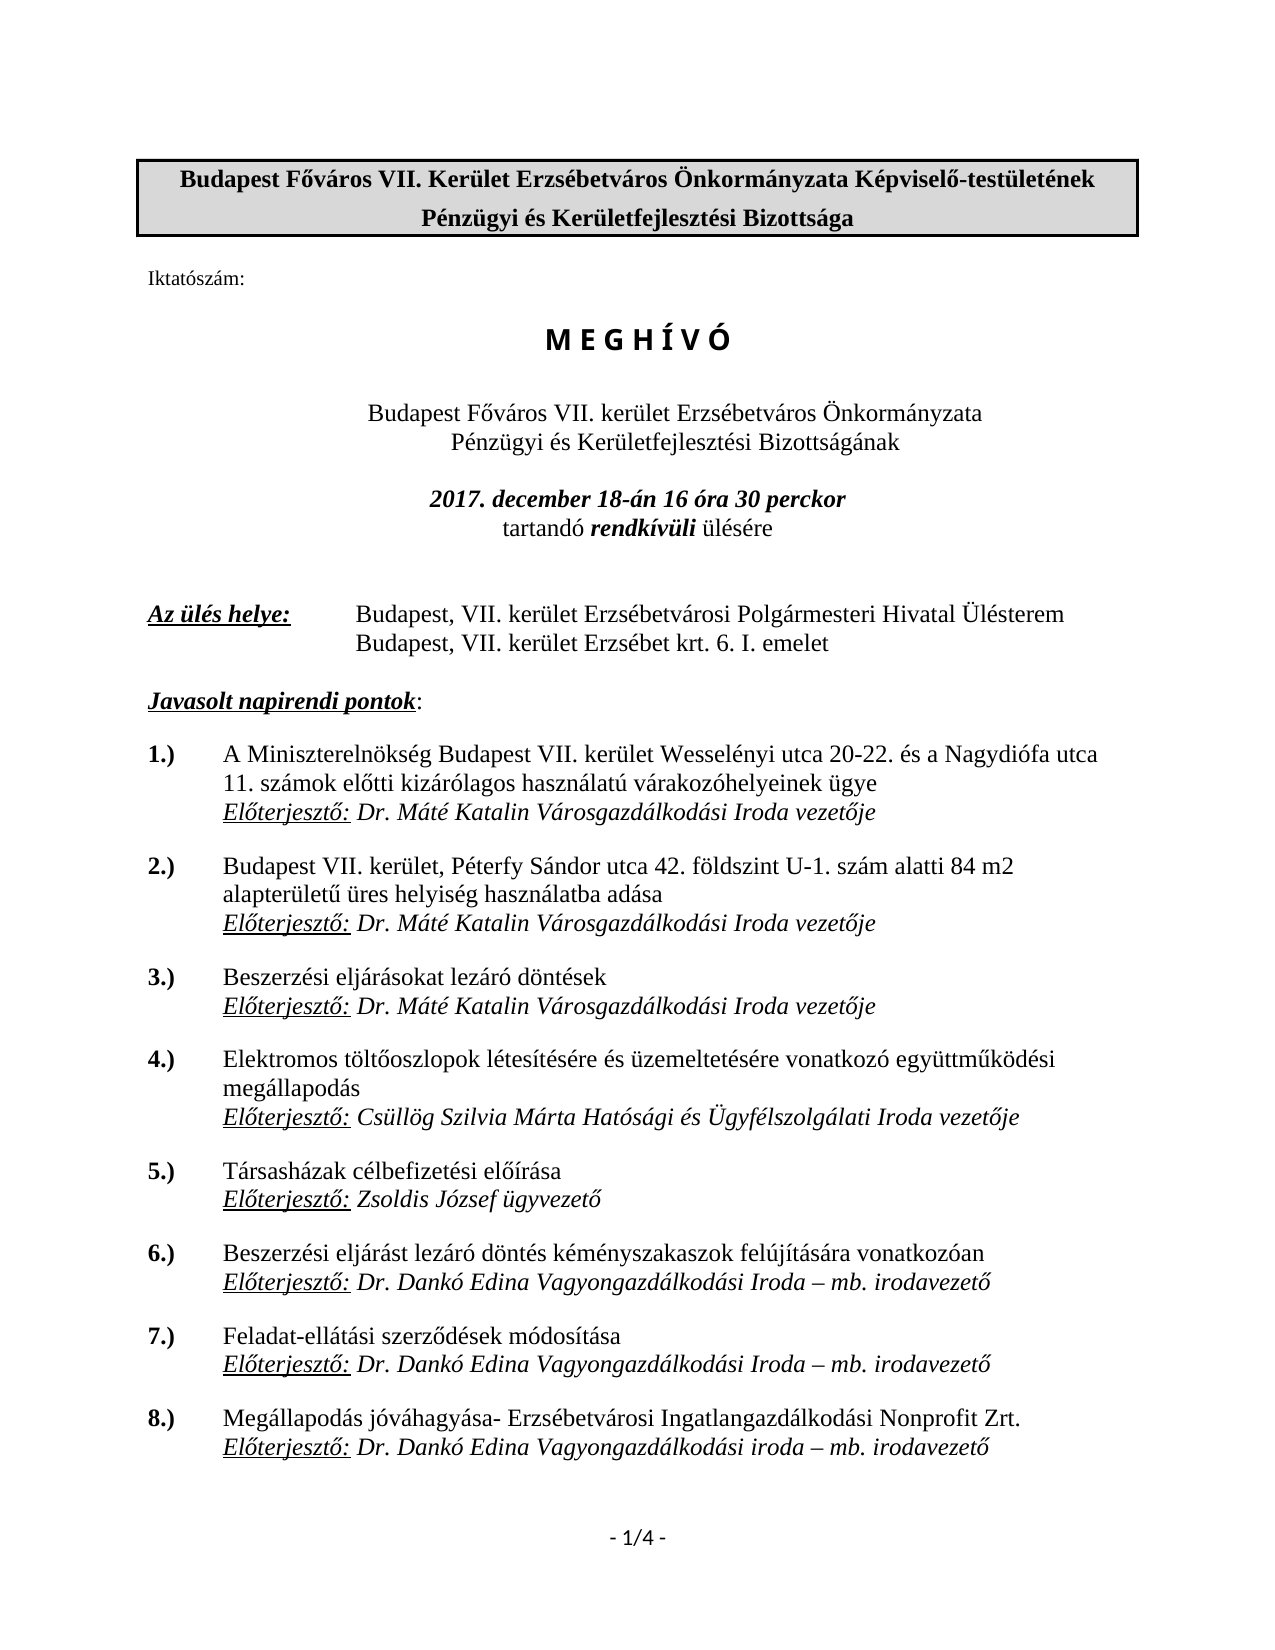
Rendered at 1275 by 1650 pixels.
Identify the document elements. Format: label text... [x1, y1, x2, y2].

text 7.) Feladat-ellátási szerződések módosítása Előterjesztő: Dr. Dankó Edina Vagyongazdálkodási Iroda – mb. irodavezető [148, 1321, 1127, 1378]
text 3.) Beszerzési eljárásokat lezáró döntések Előterjesztő: Dr. Máté Katalin Városgazdálkodási Iroda vezetője [148, 962, 1127, 1019]
text 4.) Elektromos töltőoszlopok létesítésére és üzemeltetésére vonatkozó együttműködési megállapodás Előterjesztő: Csüllög Szilvia Márta Hatósági és Ügyfélszolgálati Iroda vezetője [148, 1044, 1127, 1131]
text Pénzügyi és Kerületfejlesztési Bizottsága [139, 198, 1136, 234]
text 8.) Megállapodás jóváhagyása- Erzsébetvárosi Ingatlangazdálkodási Nonprofit Zrt. Előterjesztő: Dr. Dankó Edina Vagyongazdálkodási iroda – mb. irodavezető [148, 1403, 1127, 1461]
text Iktatószám: [148, 266, 1127, 290]
text Az ülés helye: Budapest, VII. kerület Erzsébetvárosi Polgármesteri Hivatal Ülésterem Budapest, VII. kerület Erzsébet krt. 6. I. emelet [148, 599, 1127, 657]
text Budapest Főváros VII. Kerület Erzsébetváros Önkormányzata Képviselő-testületének [139, 162, 1136, 192]
text 5.) Társasházak célbefizetési előírása Előterjesztő: Zsoldis József ügyvezető [148, 1156, 1127, 1213]
text 2.) Budapest VII. kerület, Péterfy Sándor utca 42. földszint U-1. szám alatti 84 m2 alapterületű üres helyiség használatba adása Előterjesztő: Dr. Máté Katalin Városgazdálkodási Iroda vezetője [148, 851, 1127, 937]
text 6.) Beszerzési eljárást lezáró döntés kéményszakaszok felújítására vonatkozóan Előterjesztő: Dr. Dankó Edina Vagyongazdálkodási Iroda – mb. irodavezető [148, 1238, 1127, 1296]
text 2017. december 18-án 16 óra 30 perckor tartandó rendkívüli ülésére [148, 484, 1127, 542]
text Javasolt napirendi pontok: [148, 686, 1127, 714]
text 1.) A Miniszterelnökség Budapest VII. kerület Wesselényi utca 20-22. és a Nagydiófa utca 11. számok előtti kizárólagos használatú várakozóhelyeinek ügye Előterjesztő: Dr. Máté Katalin Városgazdálkodási Iroda vezetője [148, 739, 1127, 826]
text M E G H Í V Ó [148, 319, 1127, 359]
text Budapest Főváros VII. kerület Erzsébetváros Önkormányzata Pénzügyi és Kerületfejlesztési Bizottságának [223, 398, 1127, 456]
